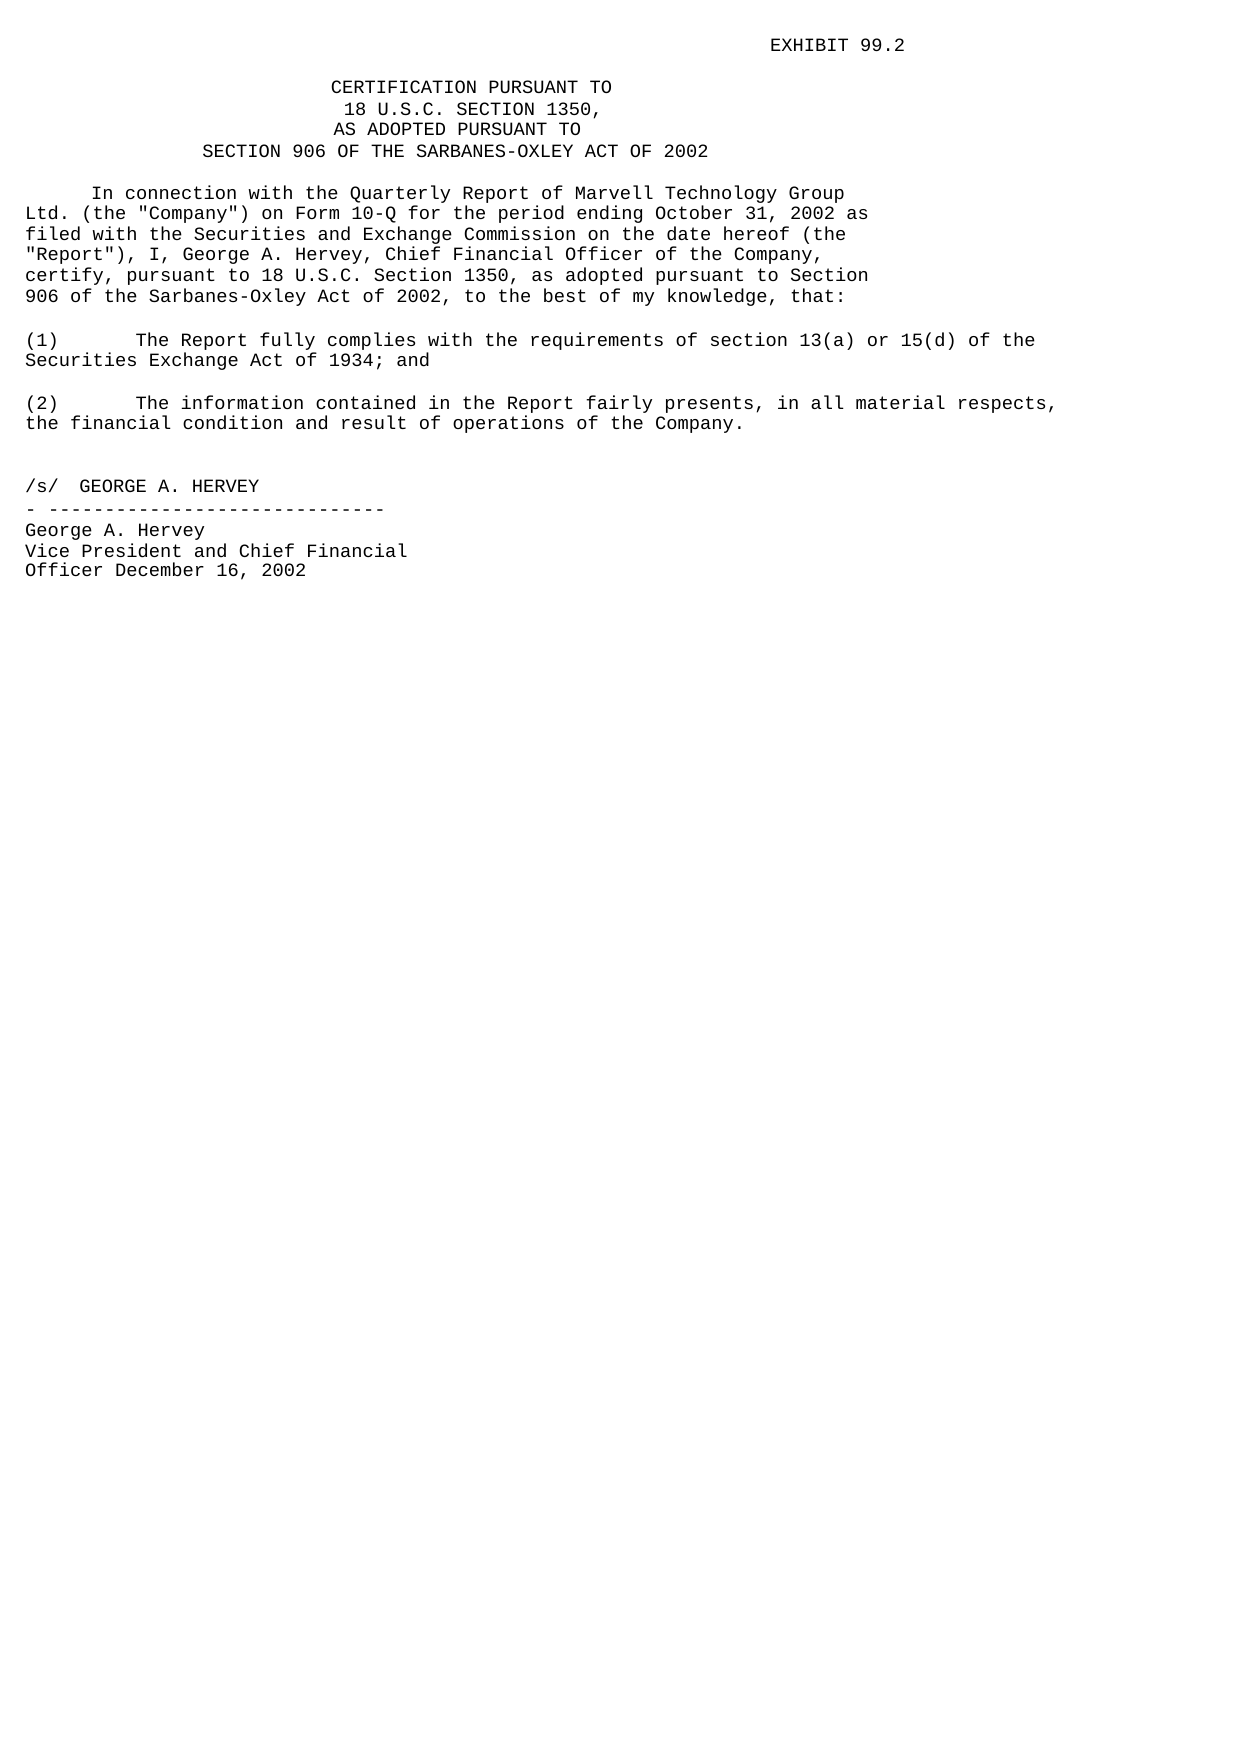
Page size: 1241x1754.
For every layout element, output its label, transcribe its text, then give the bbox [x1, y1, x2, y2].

text AS ADOPTED PURSUANT TO [333, 120, 1090, 141]
text /s/ GEORGE A. HERVEY [25, 477, 1090, 498]
text George A. Hervey [25, 519, 1090, 540]
text CERTIFICATION PURSUANT TO [25, 77, 917, 99]
text 18 U.S.C. SECTION 1350, [344, 99, 1090, 120]
text Vice President and Chief Financial Officer December 16, 2002 [25, 541, 488, 582]
list The Report fully complies with the requirements of section 13(a) or 15(d) of the Securities Exchange Act of 1934; and [25, 330, 1090, 372]
list ------------------------------ [25, 498, 1090, 519]
text EXHIBIT 99.2 [25, 35, 905, 57]
list The information contained in the Report fairly presents, in all material respects, the financial condition and result of operations of the Company. [25, 393, 1090, 435]
text In connection with the Quarterly Report of Marvell Technology Group Ltd. (the "Company") on Form 10-Q for the period ending October 31, 2002 as filed with the Securities and Exchange Commission on the date hereof (the "Report"), I, George A. Hervey, Chief Financial Officer of the Company, certify, pursuant to 18 U.S.C. Section 1350, as adopted pursuant to Section 906 of the Sarbanes-Oxley Act of 2002, to the best of my knowledge, that: [25, 183, 882, 308]
text SECTION 906 OF THE SARBANES-OXLEY ACT OF 2002 [202, 141, 1090, 162]
